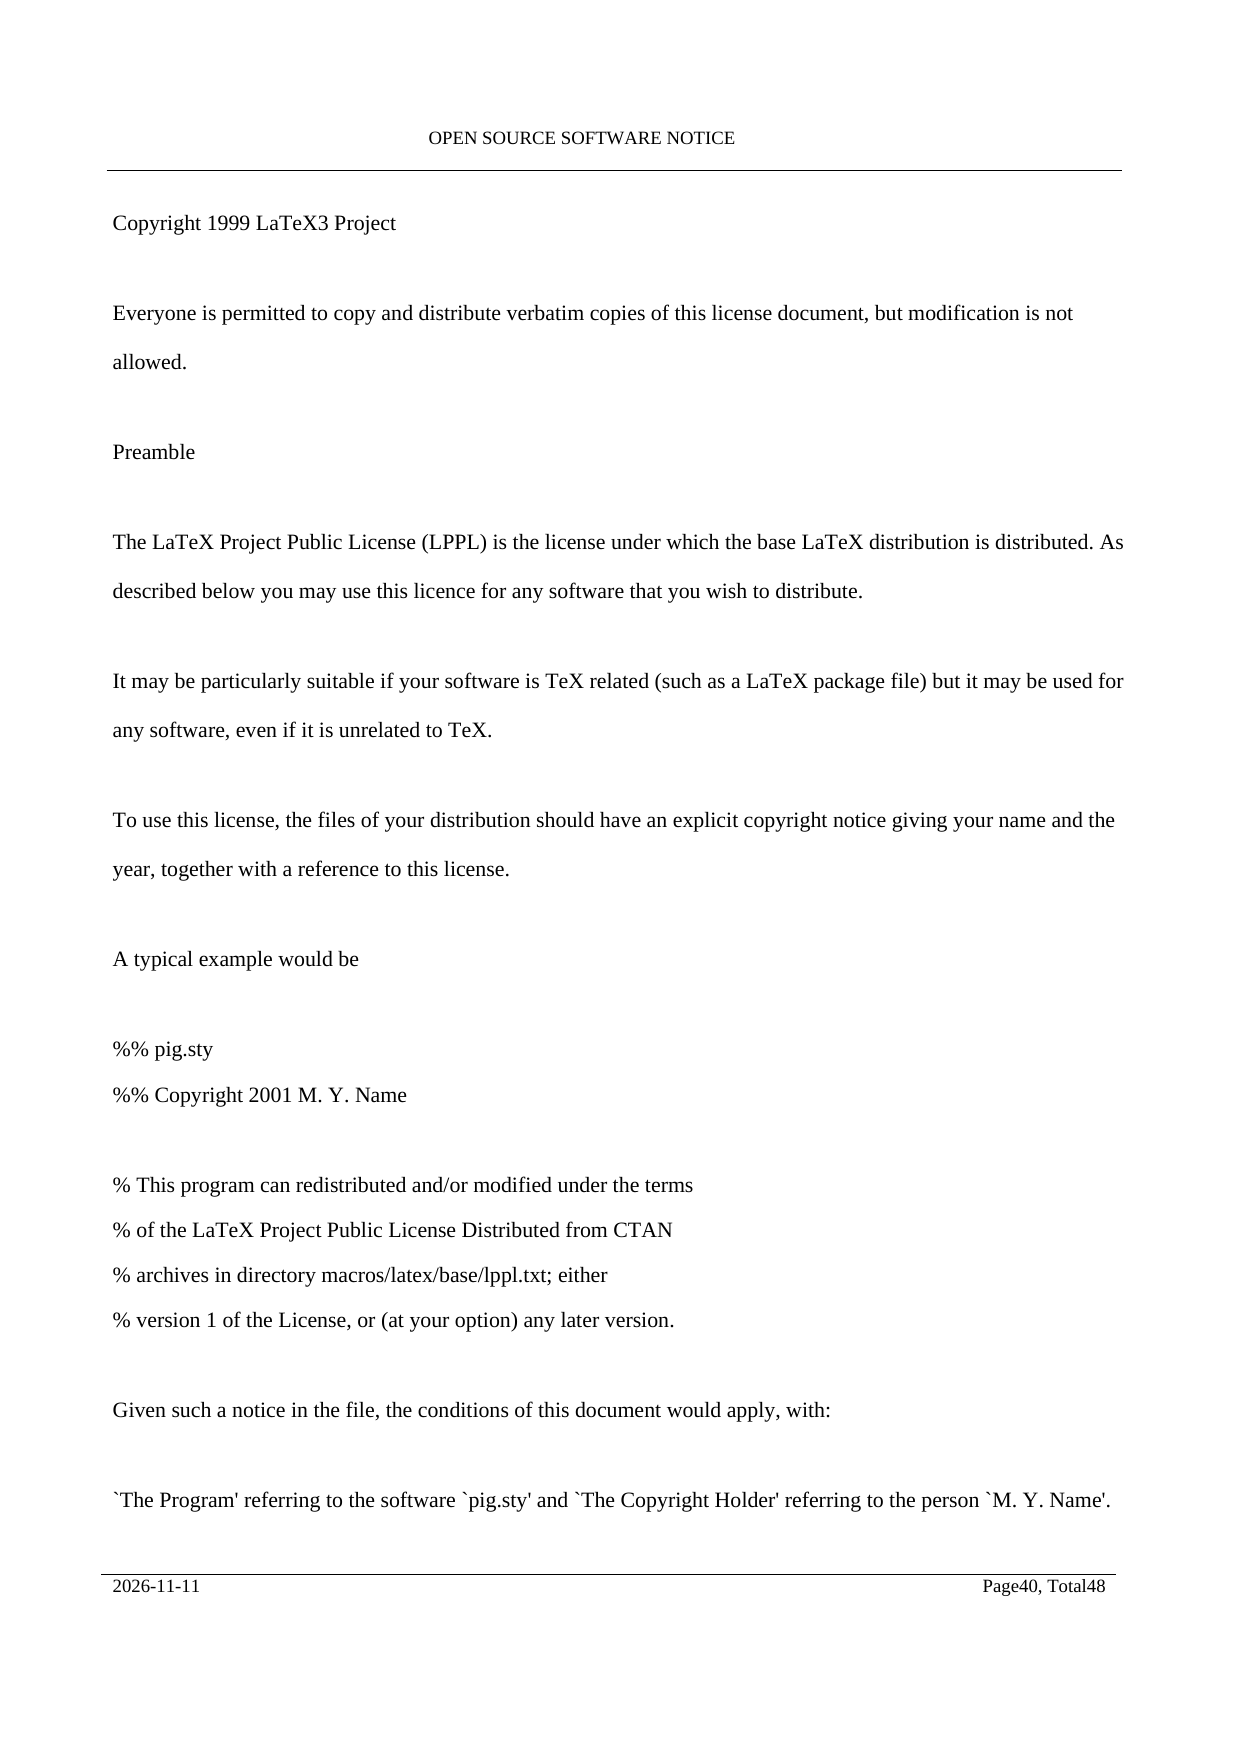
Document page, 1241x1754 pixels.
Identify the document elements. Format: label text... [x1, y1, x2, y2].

text % archives in directory macros/latex/base/lppl.txt; either [112, 1258, 1128, 1291]
text % This program can redistributed and/or modified under the terms [112, 1168, 1128, 1201]
text Given such a notice in the file, the conditions of this document would apply, with: [112, 1394, 1128, 1426]
text % of the LaTeX Project Public License Distributed from CTAN [112, 1213, 1128, 1246]
text The LaTeX Project Public License (LPPL) is the license under which the base LaTeX distribution is distributed. As described below you may use this licence for any software that you wish to distribute. [112, 526, 1128, 607]
text It may be particularly suitable if your software is TeX related (such as a LaTeX package file) but it may be used for any software, even if it is unrelated to TeX. [112, 665, 1128, 746]
text `The Program' referring to the software `pig.sty' and `The Copyright Holder' referring to the person `M. Y. Name'. [112, 1484, 1128, 1516]
text % version 1 of the License, or (at your option) any later version. [112, 1303, 1128, 1336]
text A typical example would be [112, 943, 1128, 975]
text %% Copyright 2001 M. Y. Name [112, 1078, 1128, 1110]
text Everyone is permitted to copy and distribute verbatim copies of this license document, but modification is not allowed. [112, 297, 1128, 378]
text %% pig.sty [112, 1033, 1128, 1065]
text Copyright 1999 LaTeX3 Project [112, 206, 1128, 239]
text To use this license, the files of your distribution should have an explicit copyright notice giving your name and the year, together with a reference to this license. [112, 804, 1128, 885]
text Preamble [112, 436, 1128, 468]
